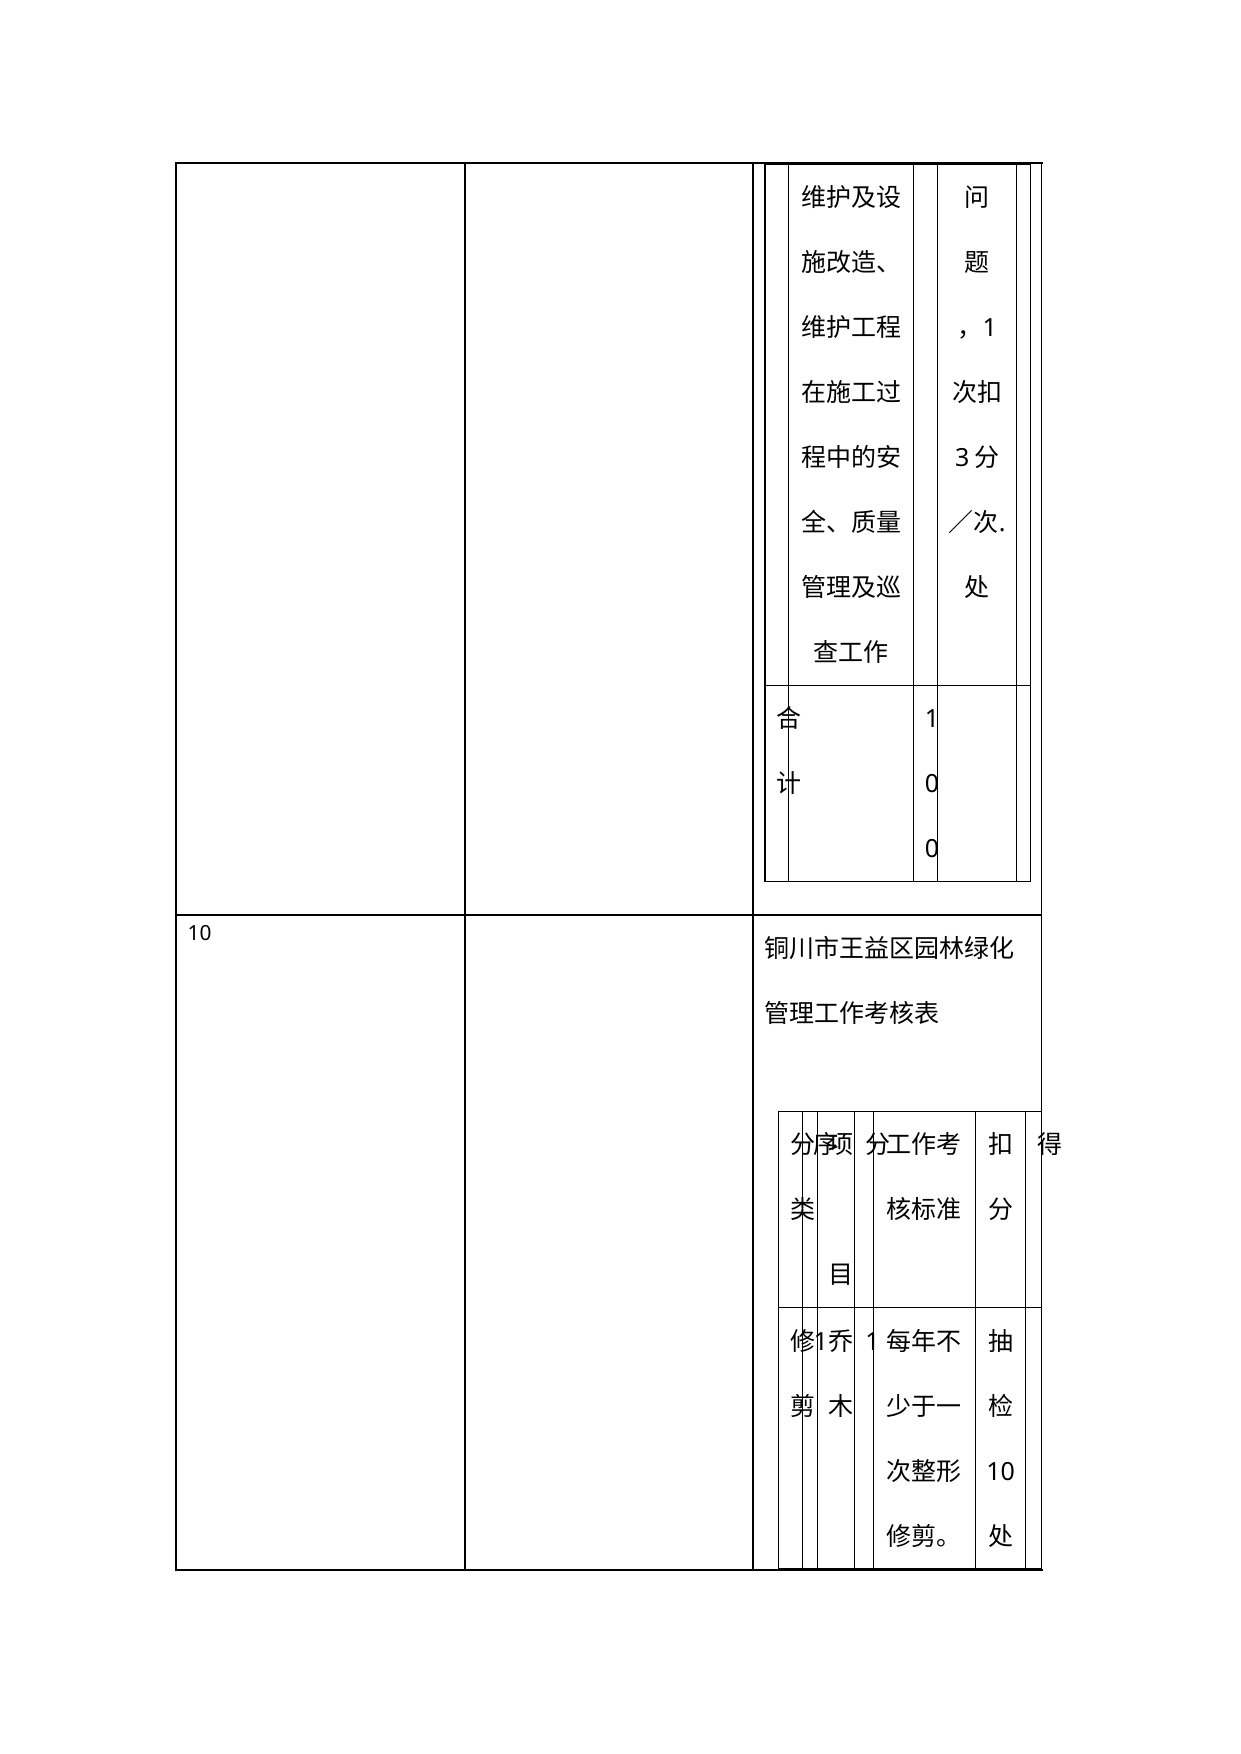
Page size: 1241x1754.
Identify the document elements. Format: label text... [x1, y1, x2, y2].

table_cell [466, 164, 752, 914]
table_cell 9 [177, 164, 464, 914]
table_cell 10 [177, 916, 464, 1569]
table_cell [466, 916, 752, 1569]
table_cell 铜川市王益区园林绿化管理工作考核表 [754, 916, 1041, 1569]
table_cell 铜川市王益区排水设施巡查管护月考核评分表 [754, 164, 1041, 914]
